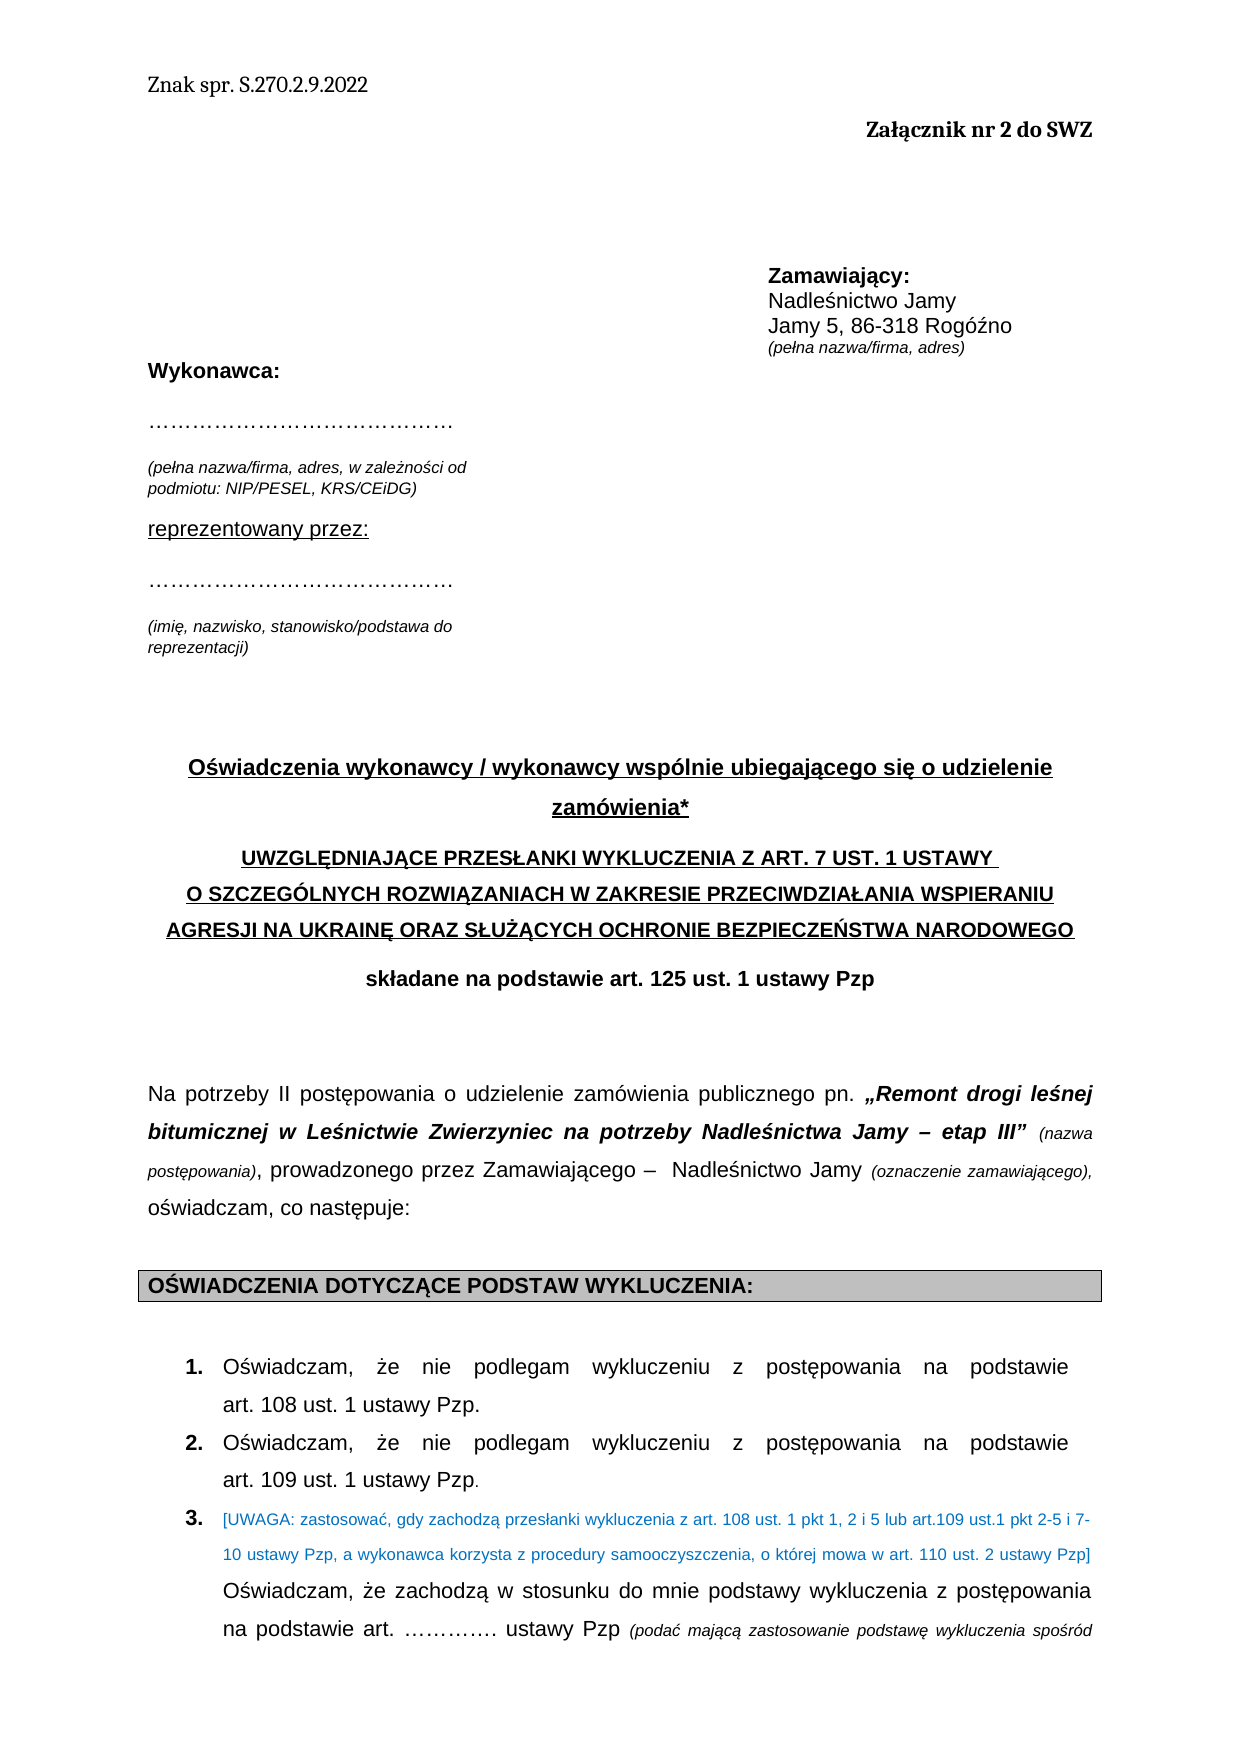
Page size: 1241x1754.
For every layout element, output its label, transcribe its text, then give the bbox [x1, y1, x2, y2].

text reprezentowany przez: [148, 516, 1093, 541]
text Załącznik nr 2 do SWZ [148, 117, 1093, 143]
text Na potrzeby II postępowania o udzielenie zamówienia publicznego pn. „Remont drogi leśnej bitumicznej w Leśnictwie Zwierzyniec na potrzeby Nadleśnictwa Jamy – etap III” (nazwa postępowania), prowadzonego przez Zamawiającego – Nadleśnictwo Jamy (oznaczenie zamawiającego), oświadczam, co następuje: [148, 1081, 1093, 1220]
list Oświadczam, że nie podlegam wykluczeniu z postępowania na podstawie art. 108 ust. 1 ustawy Pzp. [185, 1354, 1093, 1417]
text (pełna nazwa/firma, adres, w zależności od podmiotu: NIP/PESEL, KRS/CEiDG) [148, 458, 472, 498]
text składane na podstawie art. 125 ust. 1 ustawy Pzp [148, 966, 1093, 991]
text (imię, nazwisko, stanowisko/podstawa do reprezentacji) [148, 617, 472, 657]
text Znak spr. S.270.2.9.2022 [148, 72, 1093, 98]
text Zamawiający: [694, 263, 1093, 288]
text Nadleśnictwo Jamy [768, 288, 1093, 313]
text Wykonawca: [148, 357, 1093, 383]
text …………………………………… [148, 567, 472, 592]
text Jamy 5, 86-318 Rogóźno [768, 313, 1093, 338]
text (pełna nazwa/firma, adres) [768, 338, 1093, 357]
text OŚWIADCZENIA DOTYCZĄCE PODSTAW WYKLUCZENIA: [139, 1271, 1101, 1301]
text Oświadczenia wykonawcy / wykonawcy wspólnie ubiegającego się o udzielenie zamówienia* [148, 754, 1093, 820]
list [185, 1505, 1093, 1641]
list Oświadczam, że nie podlegam wykluczeniu z postępowania na podstawie art. 109 ust. 1 ustawy Pzp. [185, 1429, 1093, 1492]
text …………………………………… [148, 408, 472, 433]
text UWZGLĘDNIAJĄCE PRZESŁANKI WYKLUCZENIA Z ART. 7 UST. 1 USTAWY o szczególnych rozwiązaniach w zakresie przeciwdziałania wspieraniu agresji na Ukrainę oraz służących ochronie bezpieczeństwa narodowego [148, 846, 1093, 941]
